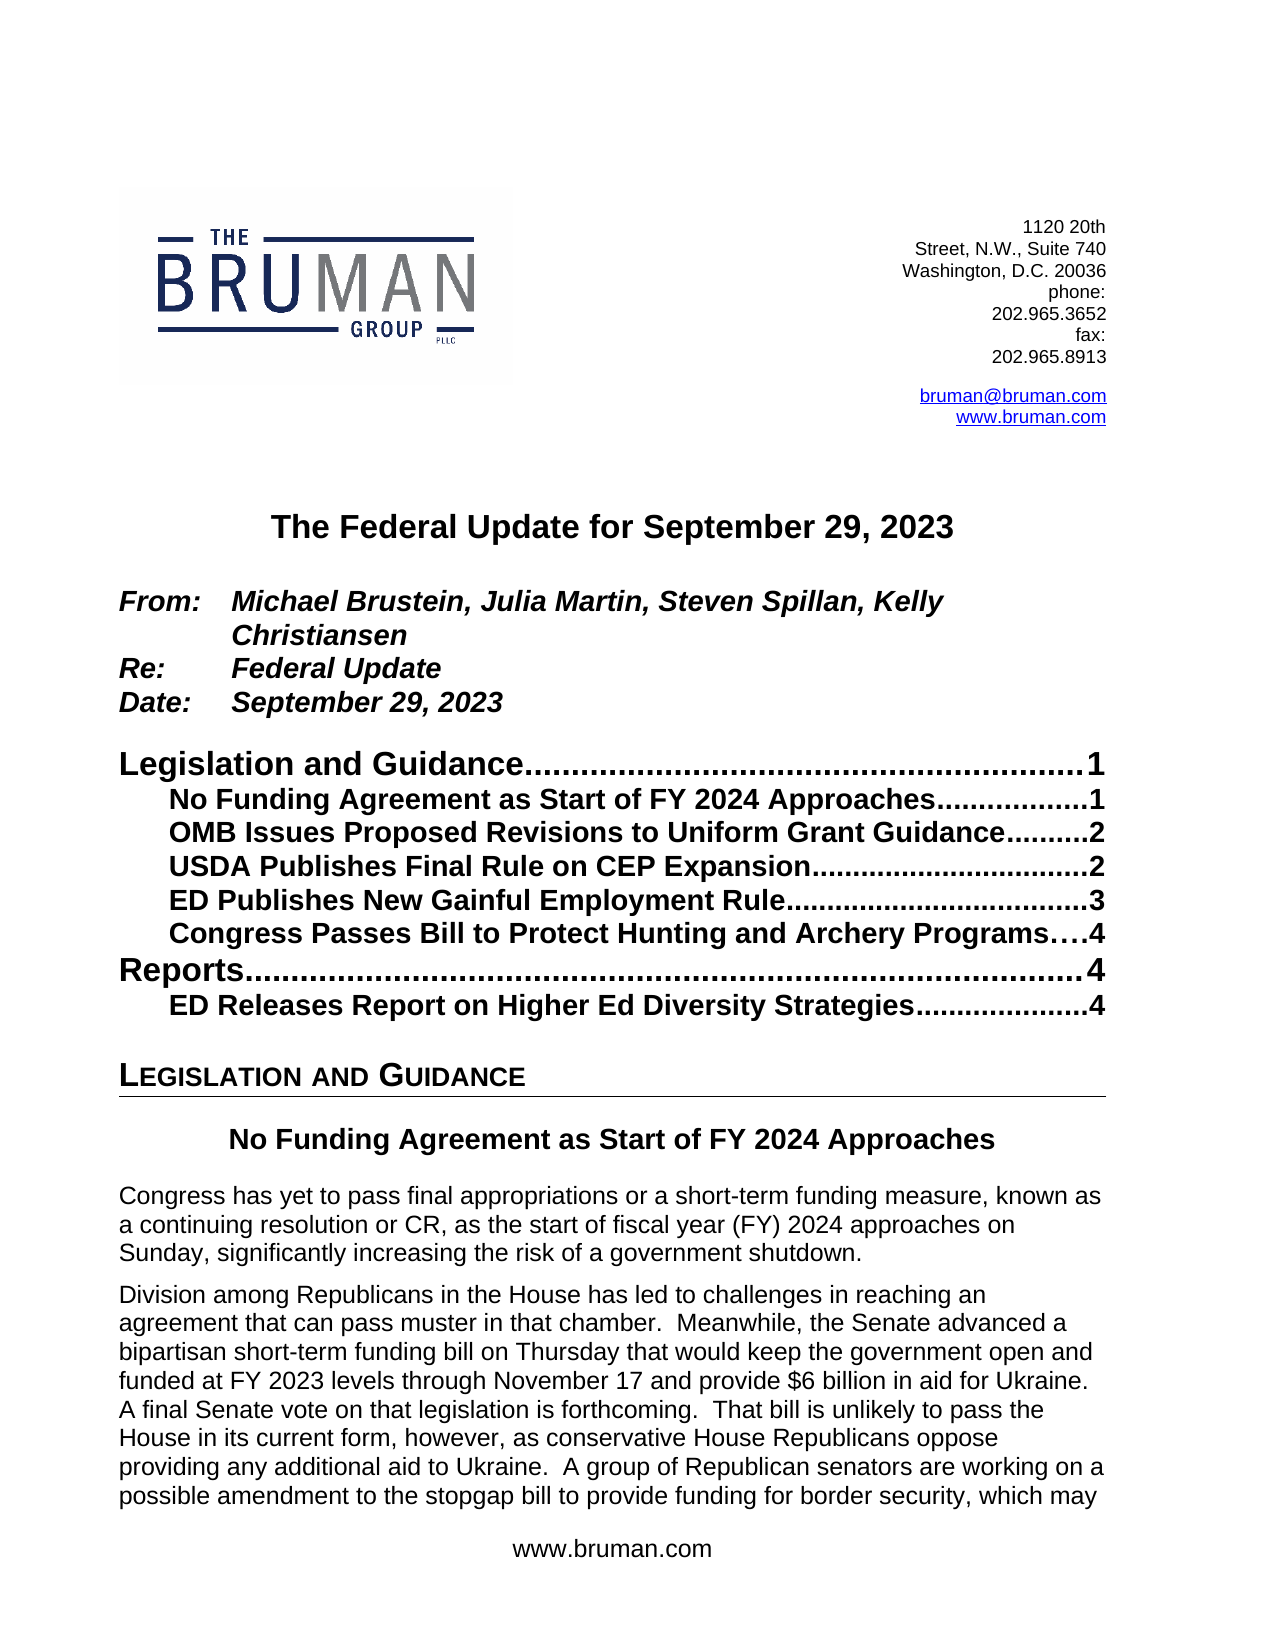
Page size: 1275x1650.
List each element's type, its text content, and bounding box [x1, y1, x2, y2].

text USDA Publishes Final Rule on CEP Expansion 2 [168, 849, 1106, 883]
text fax: 202.965.8913 [513, 324, 1106, 367]
picture [118, 187, 513, 385]
text 1120 20th Street, N.W., Suite 740 [513, 216, 1106, 259]
subtitle The Federal Update for September 29, 2023 [118, 507, 1106, 546]
text phone: 202.965.3652 [513, 281, 1106, 324]
text Legislation and Guidance 1 [118, 743, 1106, 782]
text Re: Federal Update [118, 651, 1106, 685]
text ED Releases Report on Higher Ed Diversity Strategies 4 [168, 988, 1106, 1022]
text Washington, D.C. 20036 [513, 259, 1106, 281]
text bruman@bruman.com [193, 367, 1106, 406]
subtitle No Funding Agreement as Start of FY 2024 Approaches [118, 1122, 1106, 1156]
text Congress has yet to pass final appropriations or a short-term funding measure, known as a continuing resolution or CR, as the start of fiscal year (FY) 2024 approaches on Sunday, significantly increasing the risk of a government shutdown. [118, 1181, 1106, 1267]
text ED Publishes New Gainful Employment Rule 3 [168, 883, 1106, 916]
subtitle Legislation and Guidance [118, 1055, 1106, 1097]
text From: Michael Brustein, Julia Martin, Steven Spillan, Kelly Christiansen [118, 584, 1106, 651]
text www.bruman.com [343, 406, 1106, 428]
text OMB Issues Proposed Revisions to Uniform Grant Guidance 2 [168, 816, 1106, 849]
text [118, 1279, 1106, 1509]
text Date: September 29, 2023 [118, 685, 1106, 718]
text No Funding Agreement as Start of FY 2024 Approaches 1 [168, 782, 1106, 816]
text Reports 4 [118, 950, 1106, 988]
text Congress Passes Bill to Protect Hunting and Archery Programs 4 [168, 916, 1106, 950]
